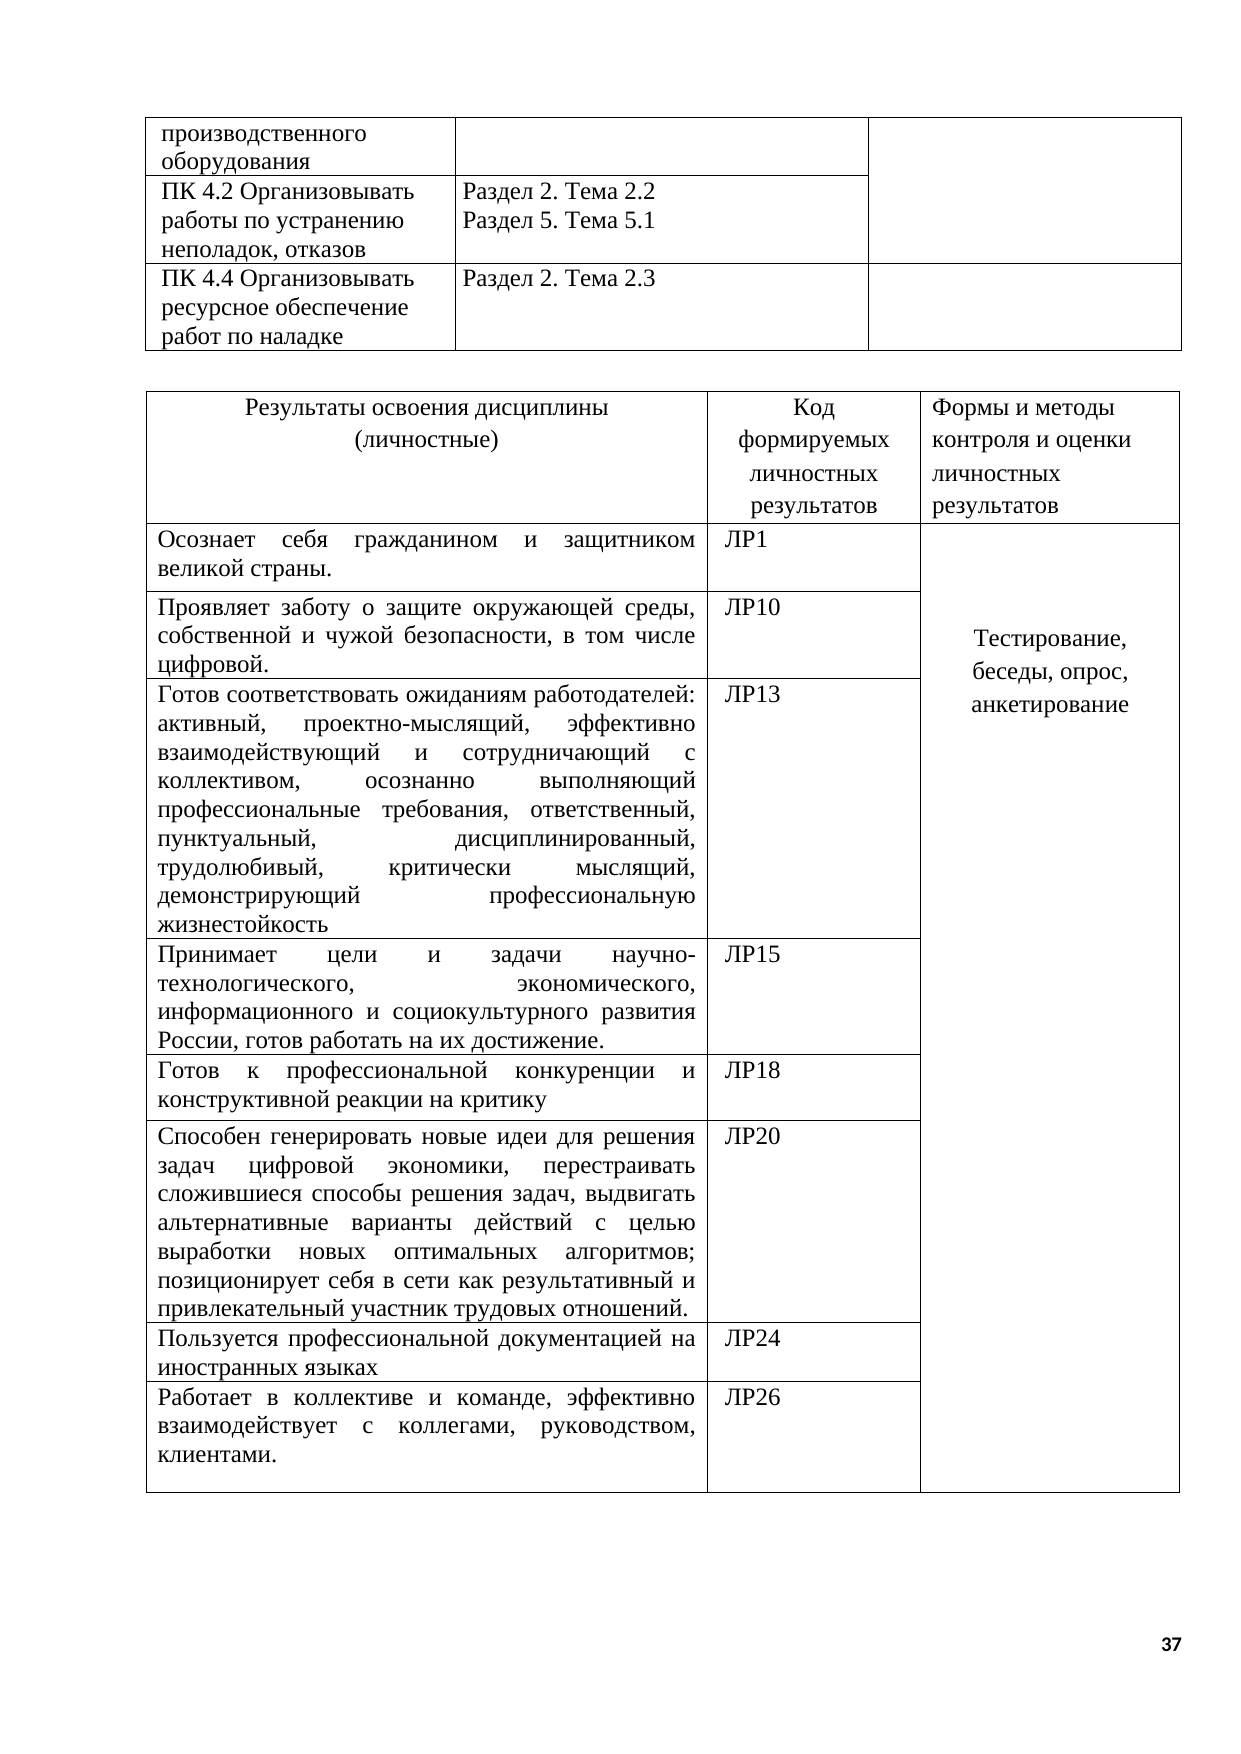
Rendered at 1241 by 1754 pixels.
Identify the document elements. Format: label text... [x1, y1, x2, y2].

table_cell ЛР13 [708, 679, 920, 938]
table_cell Пользуется профессиональной документацией на иностранных языках [147, 1323, 707, 1381]
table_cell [146, 118, 455, 175]
table_cell ЛР20 [708, 1121, 920, 1322]
table_cell Способен генерировать новые идеи для решения задач цифровой экономики, перестраивать сложившиеся способы решения задач, выдвигать альтернативные варианты действий с целью выработки новых оптимальных алгоритмов; позиционирует себя в сети как результативный и привлекательный участник трудовых отношений. [147, 1121, 707, 1322]
table_cell Проявляет заботу о защите окружающей среды, собственной и чужой безопасности, в том числе цифровой. [147, 592, 707, 678]
table_cell Раздел 2. Тема 2.3 [456, 264, 868, 350]
table_header Формы и методы контроля и оценки личностных результатов [921, 392, 1179, 523]
table_cell ПК 4.2 Организовывать работы по устранению неполадок, отказов [146, 176, 455, 262]
table_cell Осознает себя гражданином и защитником великой страны. [147, 524, 707, 591]
table_cell ЛР24 [708, 1323, 920, 1381]
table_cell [456, 118, 868, 175]
table_cell Работает в коллективе и команде, эффективно взаимодействует с коллегами, руководством, клиентами. [147, 1382, 707, 1492]
table_cell Готов соответствовать ожиданиям работодателей: активный, проектно-мыслящий, эффективно взаимодействующий и сотрудничающий с коллективом, осознанно выполняющий профессиональные требования, ответственный, пунктуальный, дисциплинированный, трудолюбивый, критически мыслящий, демонстрирующий профессиональную жизнестойкость [147, 679, 707, 938]
table_cell ЛР15 [708, 939, 920, 1054]
table_cell ПК 4.4 Организовывать ресурсное обеспечение работ по наладке [146, 264, 455, 350]
table_cell [869, 264, 1181, 350]
table_cell ЛР26 [708, 1382, 920, 1492]
table_header Код формируемых личностных результатов [708, 392, 920, 523]
table_cell ЛР18 [708, 1055, 920, 1120]
table_cell Готов к профессиональной конкуренции и конструктивной реакции на критику [147, 1055, 707, 1120]
table_cell ЛР10 [708, 592, 920, 678]
table_header Результаты освоения дисциплины (личностные) [147, 392, 707, 523]
table_cell Принимает цели и задачи научно-технологического, экономического, информационного и социокультурного развития России, готов работать на их достижение. [147, 939, 707, 1054]
table_cell Тестирование, беседы, опрос, анкетирование [921, 524, 1179, 1492]
table_cell Раздел 2. Тема 2.2 Раздел 5. Тема 5.1 [456, 176, 868, 262]
table_cell ЛР1 [708, 524, 920, 591]
